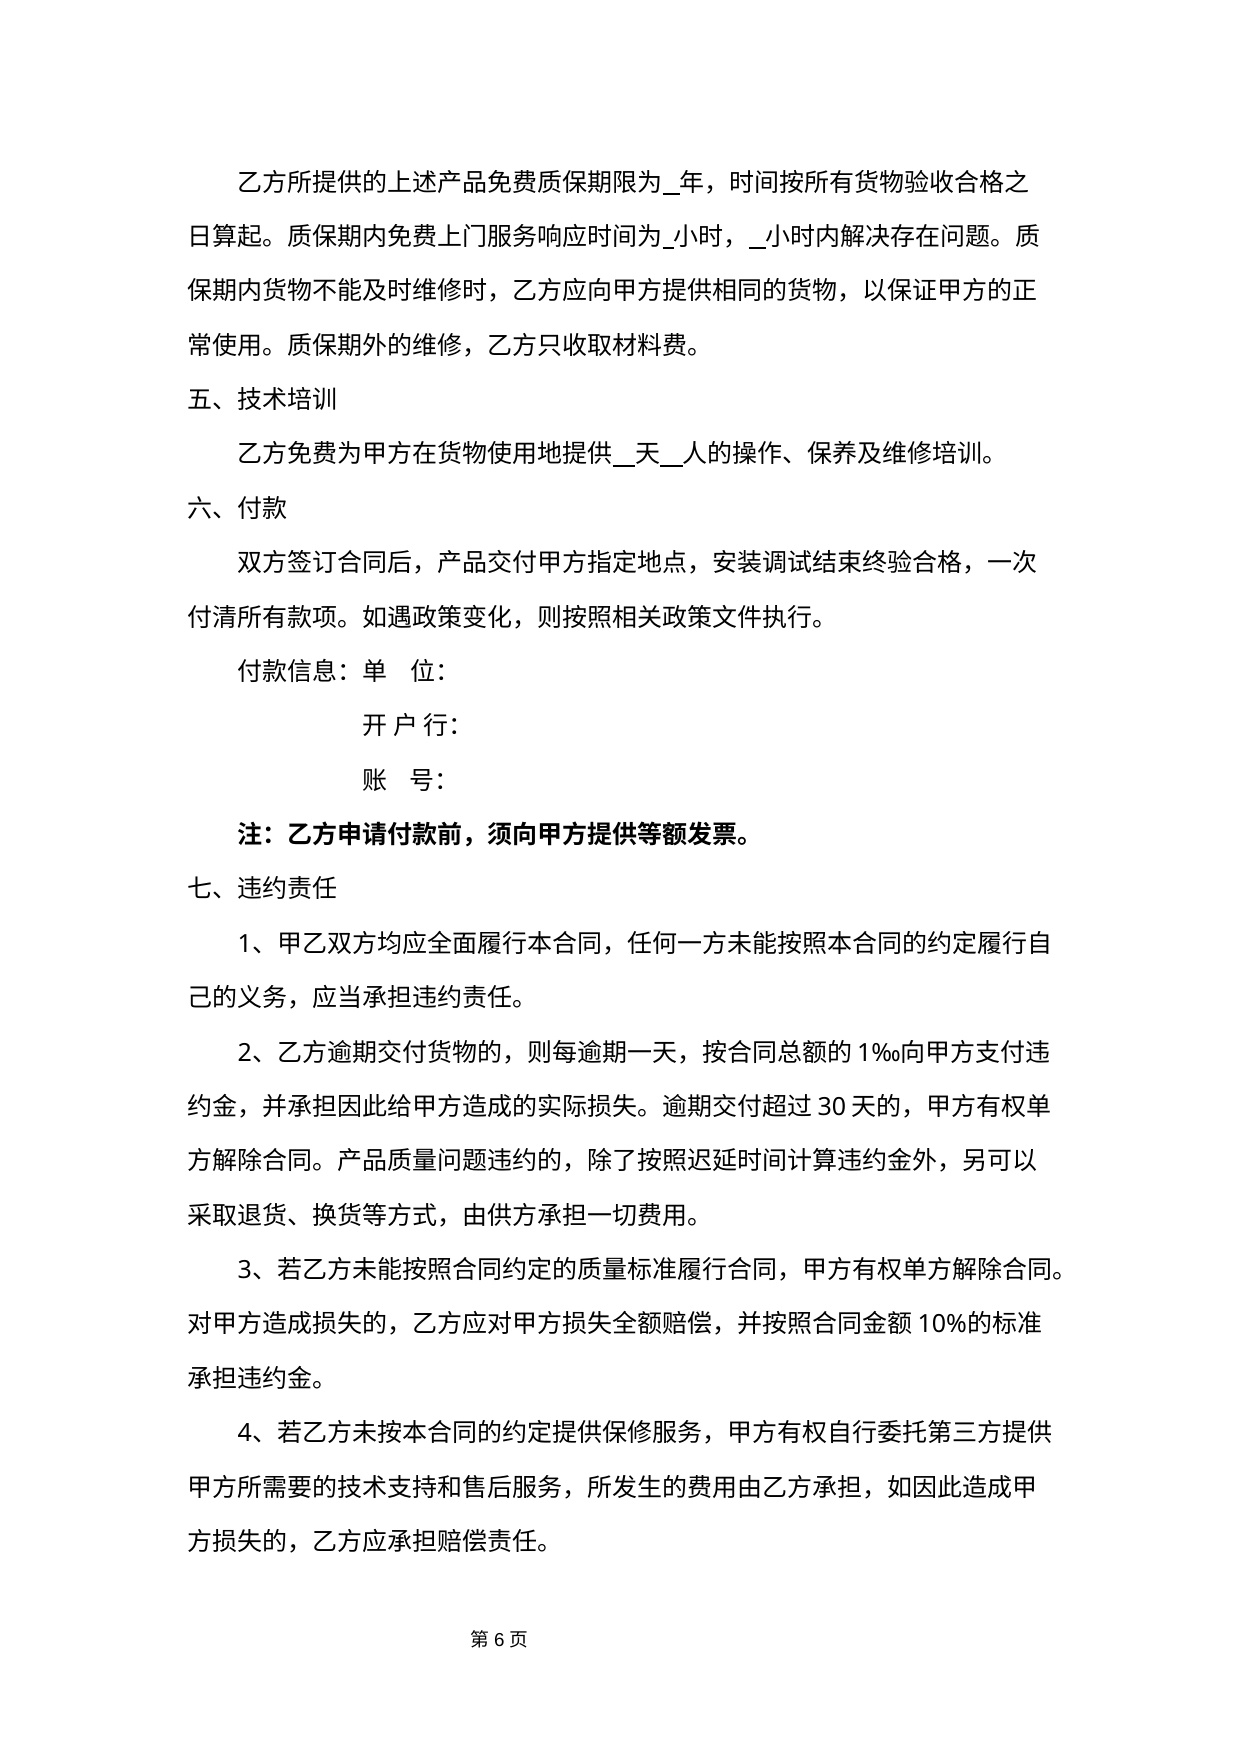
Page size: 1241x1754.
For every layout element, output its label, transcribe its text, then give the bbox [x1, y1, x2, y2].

text 付款信息：单 位： [187, 651, 1053, 688]
text 七、违约责任 [187, 869, 1053, 905]
text 1、甲乙双方均应全面履行本合同，任何一方未能按照本合同的约定履行自己的义务，应当承担违约责任。 [187, 923, 1053, 1014]
text 六、付款 [187, 488, 1053, 524]
text 乙方所提供的上述产品免费质保期限为 年，时间按所有货物验收合格之日算起。质保期内免费上门服务响应时间为 小时， 小时内解决存在问题。质保期内货物不能及时维修时，乙方应向甲方提供相同的货物，以保证甲方的正常使用。质保期外的维修，乙方只收取材料费。 [187, 162, 1053, 361]
text 五、技术培训 [187, 379, 1053, 416]
text 乙方免费为甲方在货物使用地提供 天 人的操作、保养及维修培训。 [187, 434, 1053, 470]
text 双方签订合同后，产品交付甲方指定地点，安装调试结束终验合格，一次付清所有款项。如遇政策变化，则按照相关政策文件执行。 [187, 543, 1053, 633]
text 4、若乙方未按本合同的约定提供保修服务，甲方有权自行委托第三方提供甲方所需要的技术支持和售后服务，所发生的费用由乙方承担，如因此造成甲方损失的，乙方应承担赔偿责任。 [187, 1413, 1053, 1558]
text 2、乙方逾期交付货物的，则每逾期一天，按合同总额的1‰向甲方支付违约金，并承担因此给甲方造成的实际损失。逾期交付超过30天的，甲方有权单方解除合同。产品质量问题违约的，除了按照迟延时间计算违约金外，另可以采取退货、换货等方式，由供方承担一切费用。 [187, 1032, 1053, 1231]
text 注：乙方申请付款前，须向甲方提供等额发票。 [187, 814, 1053, 851]
text 开 户 行： [187, 706, 1053, 742]
text 账 号： [187, 760, 1053, 796]
text 3、若乙方未能按照合同约定的质量标准履行合同，甲方有权单方解除合同。对甲方造成损失的，乙方应对甲方损失全额赔偿，并按照合同金额10%的标准承担违约金。 [187, 1249, 1053, 1394]
